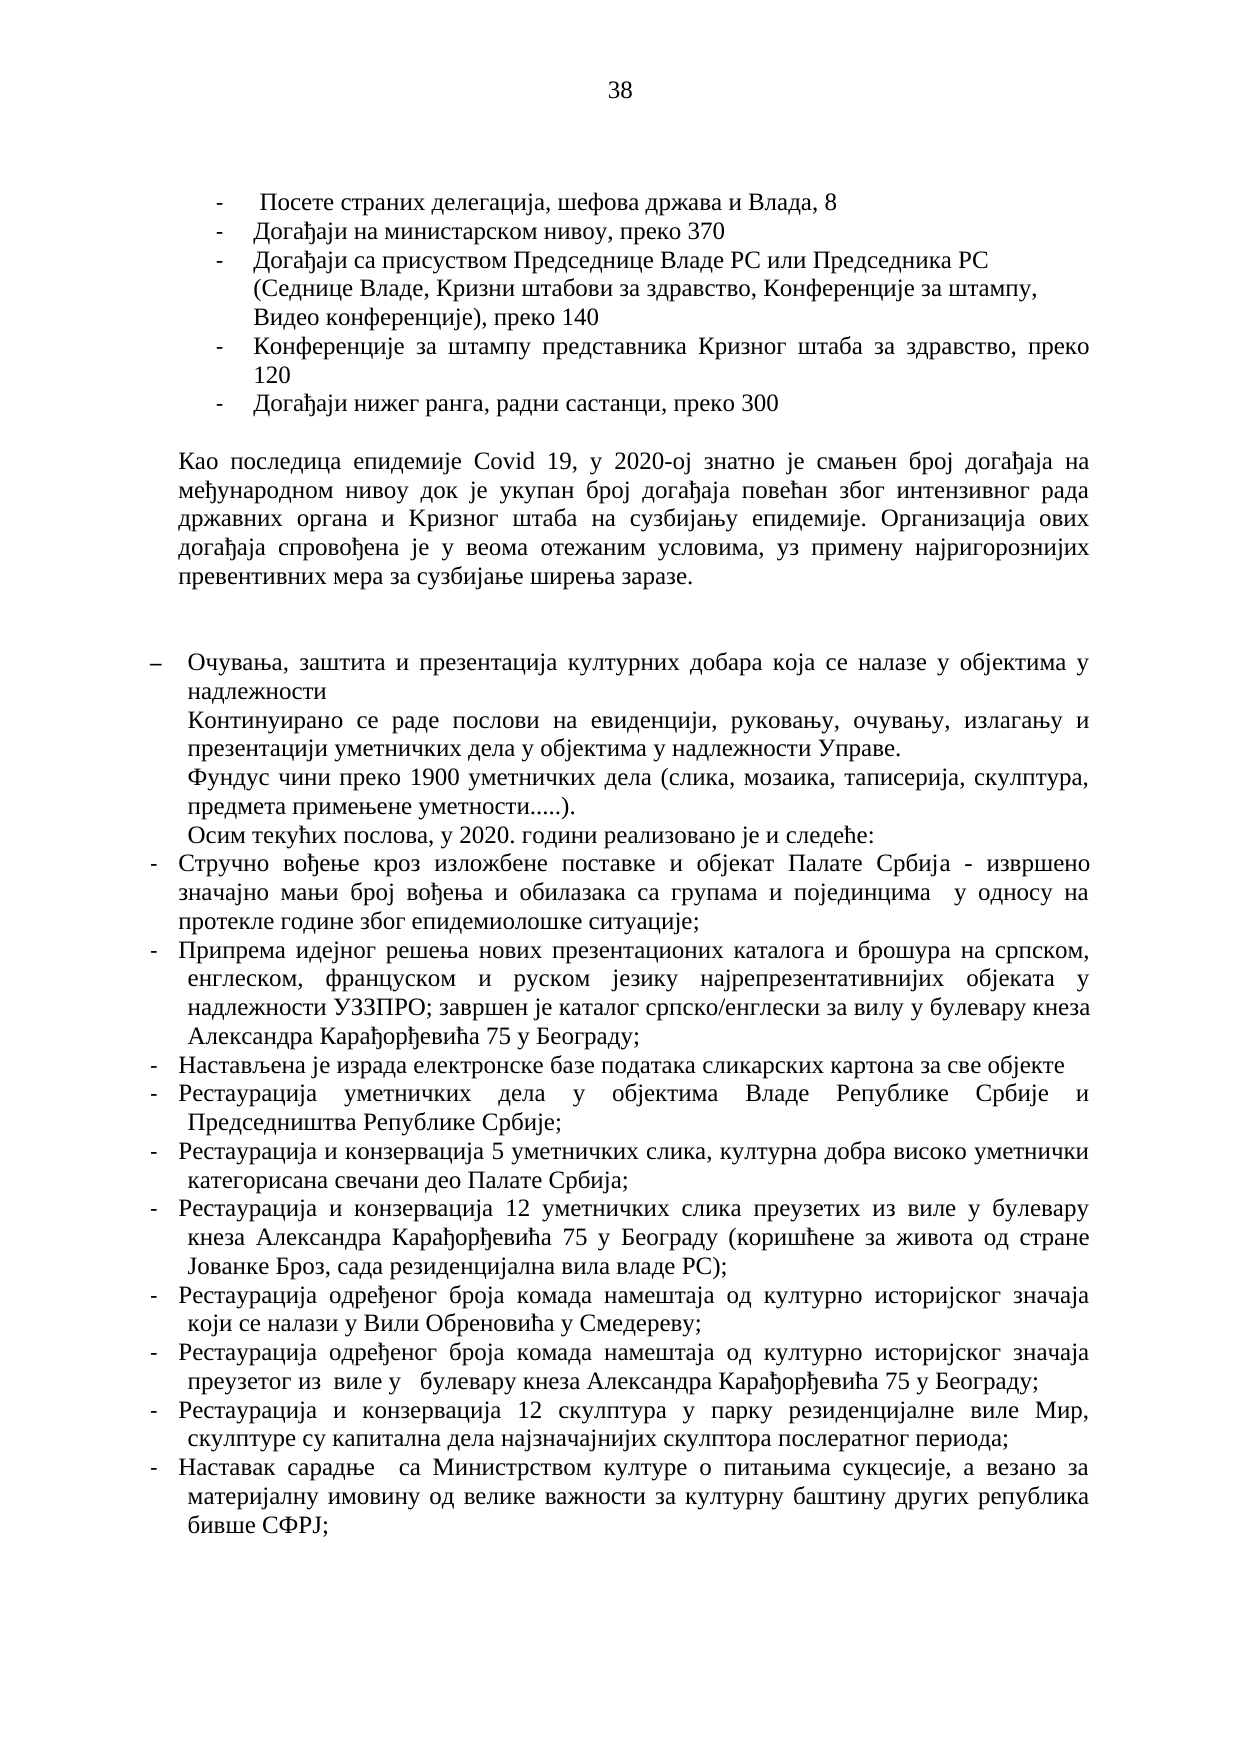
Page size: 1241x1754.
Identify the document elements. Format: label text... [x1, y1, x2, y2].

list Фундус чини преко 1900 уметничких дела (слика, мозаика, таписерија, скулптура, предмета примењене уметности.....). [187, 762, 1090, 820]
list Догађаји са присуством Председнице Владе РС или Председника РС [216, 245, 1090, 273]
list Наставак сарадње са Министрством културе о питањима сукцесије, а везано за материјалну имовину од велике важности за културну баштину других република бивше СФРЈ; [150, 1452, 1090, 1538]
list Видео конференције), преко 140 [253, 302, 1090, 331]
list (Седнице Владе, Кризни штабови за здравство, Конференције за штампу, [253, 273, 1090, 302]
list Рестаурација и конзервација 12 уметничких слика преузетих из виле у булевару кнеза Александра Карађорђевића 75 у Београду (коришћене за живота од стране Јованке Броз, сада резиденцијална вила владе РС); [150, 1193, 1090, 1280]
list Очувања, заштита и презентација културних добара која се налазе у објектима у надлежности [150, 647, 1090, 705]
list Настављена је израда електронске базе података сликарских картона за све објекте [150, 1050, 1090, 1078]
list Рестаурација и конзервација 5 уметничких слика, културна добра високо уметнички категорисана свечани део Палате Србија; [150, 1136, 1090, 1193]
text Осим текућих послова, у 2020. години реализовано је и следеће: [187, 820, 1090, 848]
list Догађаји на министарском нивоу, преко 370 [216, 216, 1090, 245]
list Рестаурација одређеног броја комада намештаја од културно историјског значаја преузетог из виле у булевару кнеза Александра Карађорђевића 75 у Београду; [150, 1337, 1090, 1395]
list Припрема идејног решења нових презентационих каталога и брошура на српском, енглеском, француском и руском језику најрепрезентативнијих објеката у надлежности УЗЗПРО; завршен је каталог српско/енглески за вилу у булевару кнеза Александра Карађорђевића 75 у Београду; [150, 935, 1090, 1050]
list Догађаји нижег ранга, радни састанци, преко 300 [216, 388, 1090, 417]
list Рестаурација одређеног броја комада намештаја од културно историјског значаја који се налази у Вили Обреновића у Смедереву; [150, 1280, 1090, 1337]
list Стручно вођење кроз изложбене поставке и објекат Палате Србијa - извршено значајно мањи број вођења и обилазака са групама и појединцима у односу на протекле године због епидемиолошке ситуације; [150, 848, 1090, 935]
list Посете страних делегација, шефова држава и Влада, 8 [216, 187, 1090, 216]
text Као последица епидемије Covid 19, у 2020-ој знатно је смањен број догађаја на међународном нивоу док је укупан број догађаја повећан због интензивног рада државних органа и Kризног штаба на сузбијању епидемије. Организација ових догађаја спровођена је у веома отежаним условима, уз примену најригорознијих превентивних мера за сузбијање ширења заразе. [178, 446, 1090, 590]
list Рестаурација уметничких дела у објектима Владе Републике Србије и Председништва Републике Србије; [150, 1078, 1090, 1136]
list Континуирано се раде послови на евиденцији, руковању, очувању, излагању и презентацији уметничких дела у објектима у надлежности Управе. [187, 705, 1090, 762]
list Конференције за штампу представника Кризног штаба за здравство, преко 120 [216, 331, 1090, 388]
list Рестаурација и конзервација 12 скулптура у парку резиденцијалне виле Мир, скулптуре су капитална дела најзначајнијих скулптора послератног периода; [150, 1395, 1090, 1452]
